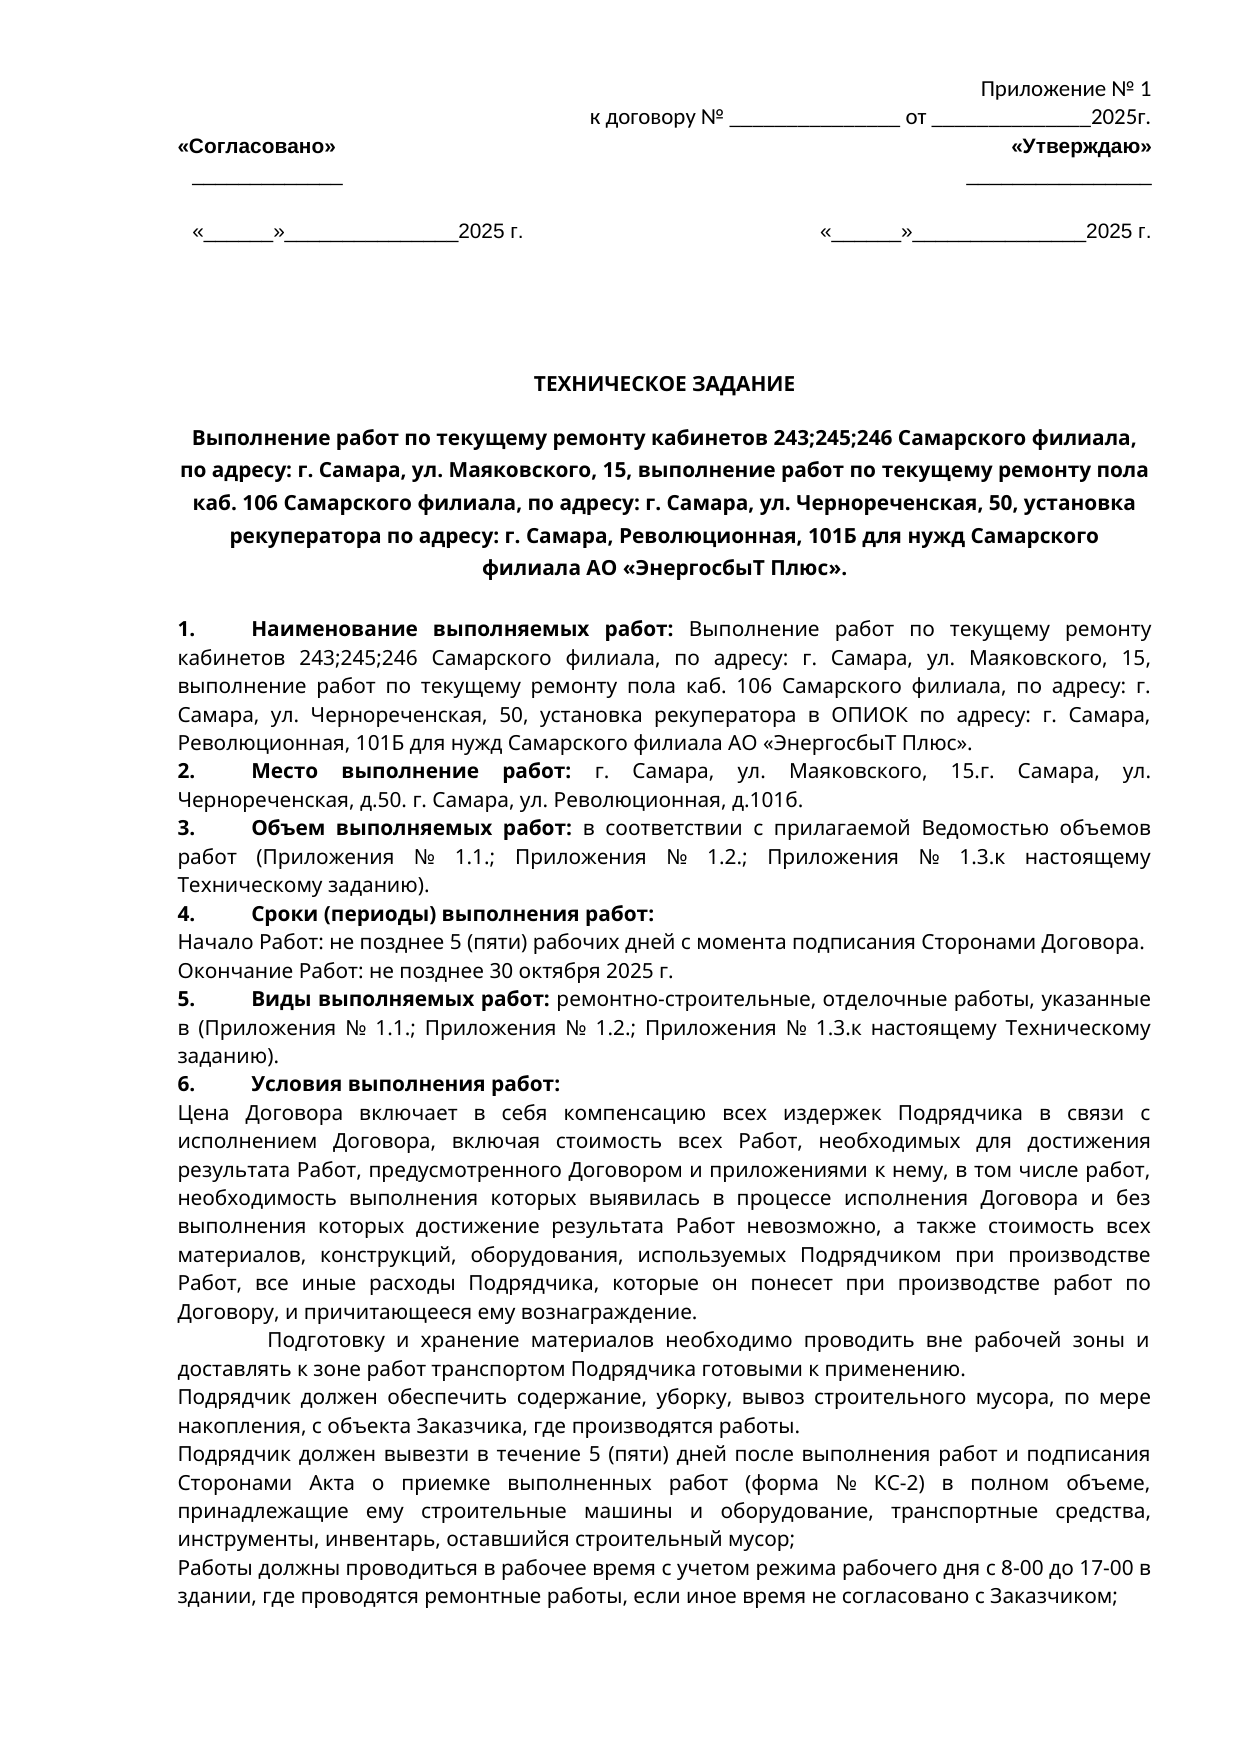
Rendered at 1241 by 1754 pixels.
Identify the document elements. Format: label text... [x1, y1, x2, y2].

text Приложение № 1 [177, 74, 1152, 102]
text 6. Условия выполнения работ: [177, 1069, 1152, 1098]
text Подрядчик должен обеспечить содержание, уборку, вывоз строительного мусора, по мере накопления, с объекта Заказчика, где производятся работы. [177, 1382, 1152, 1439]
text 3. Объем выполняемых работ: в соответствии с прилагаемой Ведомостью объемов работ (Приложения № 1.1.; Приложения № 1.2.; Приложения № 1.3.к настоящему Техническому заданию). [177, 813, 1152, 899]
text 2. Место выполнение работ: г. Самара, ул. Маяковского, 15.г. Самара, ул. Чернореченская, д.50. г. Самара, ул. Революционная, д.101б. [177, 757, 1152, 813]
text Работы должны проводиться в рабочее время с учетом режима рабочего дня с 8-00 до 17-00 в здании, где проводятся ремонтные работы, если иное время не согласовано с Заказчиком; [177, 1553, 1152, 1610]
text 1. Наименование выполняемых работ: Выполнение работ по текущему ремонту кабинетов 243;245;246 Самарского филиала, по адресу: г. Самара, ул. Маяковского, 15, выполнение работ по текущему ремонту пола каб. 106 Самарского филиала, по адресу: г. Самара, ул. Чернореченская, 50, установка рекуператора в ОПИОК по адресу: г. Самара, Революционная, 101Б для нужд Самарского филиала АО «ЭнергосбыТ Плюс». [177, 614, 1152, 757]
table_header «Утверждаю» ________________ «______»_______________2025 г. [637, 130, 1152, 323]
text 5. Виды выполняемых работ: ремонтно-строительные, отделочные работы, указанные в (Приложения № 1.1.; Приложения № 1.2.; Приложения № 1.3.к настоящему Техническому заданию). [177, 984, 1152, 1069]
text Подрядчик должен вывезти в течение 5 (пяти) дней после выполнения работ и подписания Сторонами Акта о приемке выполненных работ (форма № КС-2) в полном объеме, принадлежащие ему строительные машины и оборудование, транспортные средства, инструменты, инвентарь, оставшийся строительный мусор; [177, 1439, 1152, 1553]
text ТЕХНИЧЕСКОЕ ЗАДАНИЕ [177, 369, 1152, 398]
text 4. Сроки (периоды) выполнения работ: [177, 899, 1152, 927]
text Цена Договора включает в себя компенсацию всех издержек Подрядчика в связи с исполнением Договора, включая стоимость всех Работ, необходимых для достижения результата Работ, предусмотренного Договором и приложениями к нему, в том числе работ, необходимость выполнения которых выявилась в процессе исполнения Договора и без выполнения которых достижение результата Работ невозможно, а также стоимость всех материалов, конструкций, оборудования, используемых Подрядчиком при производстве Работ, все иные расходы Подрядчика, которые он понесет при производстве работ по Договору, и причитающееся ему вознаграждение. [177, 1098, 1152, 1325]
table_header «Согласовано» _____________ «______»_______________2025 г. [177, 130, 637, 323]
text Окончание Работ: не позднее 30 октября 2025 г. [177, 956, 1152, 984]
text к договору № _______________ от ______________2025г. [177, 102, 1152, 130]
text Подготовку и хранение материалов необходимо проводить вне рабочей зоны и доставлять к зоне работ транспортом Подрядчика готовыми к применению. [177, 1325, 1152, 1382]
text Выполнение работ по текущему ремонту кабинетов 243;245;246 Самарского филиала, по адресу: г. Самара, ул. Маяковского, 15, выполнение работ по текущему ремонту пола каб. 106 Самарского филиала, по адресу: г. Самара, ул. Чернореченская, 50, установка рекуператора по адресу: г. Самара, Революционная, 101Б для нужд Самарского филиала АО «ЭнергосбыТ Плюс». [177, 423, 1152, 582]
text Начало Работ: не позднее 5 (пяти) рабочих дней с момента подписания Сторонами Договора. [177, 927, 1152, 956]
